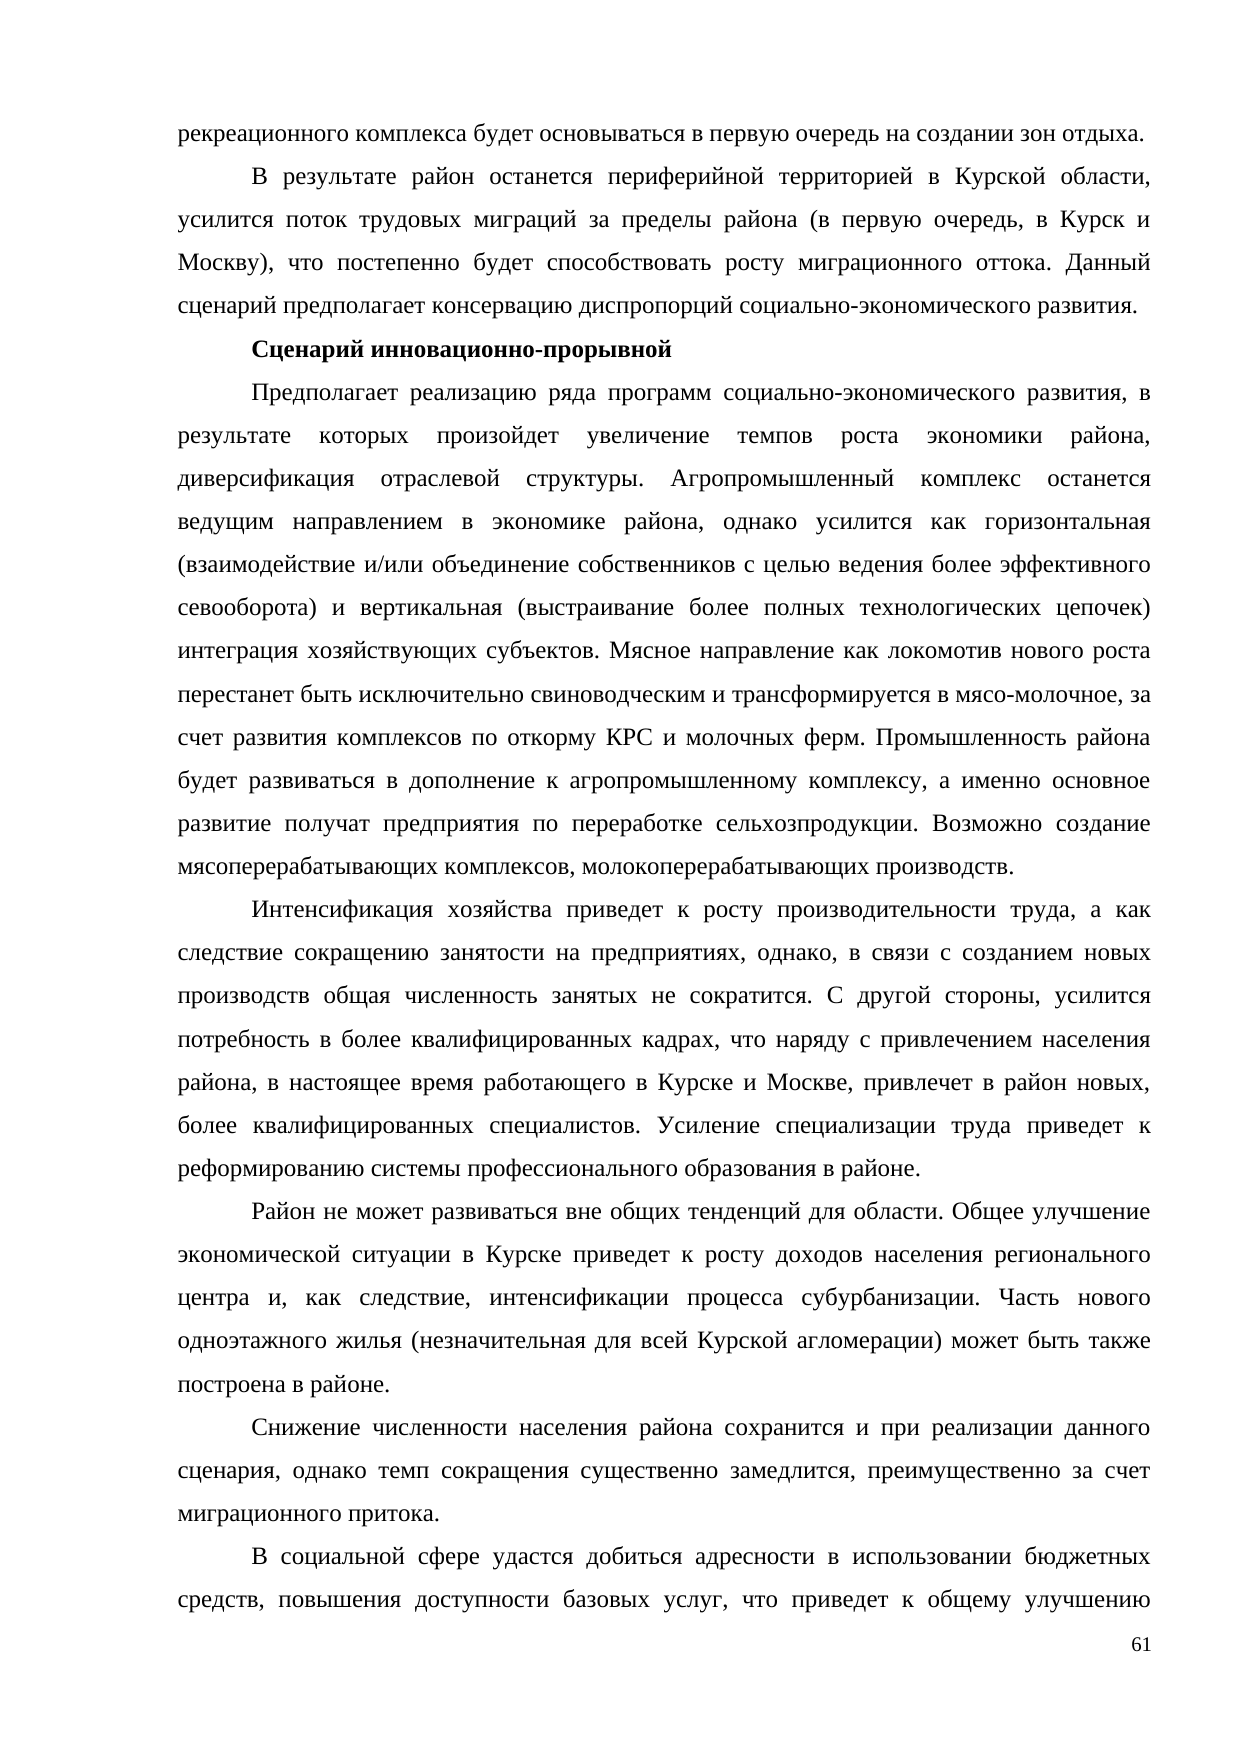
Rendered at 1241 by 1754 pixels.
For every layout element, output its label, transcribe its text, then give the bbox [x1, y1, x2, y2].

text В результате район останется периферийной территорией в Курской области, усилится поток трудовых миграций за пределы района (в первую очередь, в Курск и Москву), что постепенно будет способствовать росту миграционного оттока. Данный сценарий предполагает консервацию диспропорций социально-экономического развития. [177, 161, 1152, 319]
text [177, 1541, 1152, 1613]
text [177, 118, 1152, 147]
text Снижение численности населения района сохранится и при реализации данного сценария, однако темп сокращения существенно замедлится, преимущественно за счет миграционного притока. [177, 1412, 1152, 1527]
text Сценарий инновационно-прорывной [177, 334, 1152, 362]
text Район не может развиваться вне общих тенденций для области. Общее улучшение экономической ситуации в Курске приведет к росту доходов населения регионального центра и, как следствие, интенсификации процесса субурбанизации. Часть нового одноэтажного жилья (незначительная для всей Курской агломерации) может быть также построена в районе. [177, 1196, 1152, 1397]
text Интенсификация хозяйства приведет к росту производительности труда, а как следствие сокращению занятости на предприятиях, однако, в связи с созданием новых производств общая численность занятых не сократится. С другой стороны, усилится потребность в более квалифицированных кадрах, что наряду с привлечением населения района, в настоящее время работающего в Курске и Москве, привлечет в район новых, более квалифицированных специалистов. Усиление специализации труда приведет к реформированию системы профессионального образования в районе. [177, 894, 1152, 1182]
text Предполагает реализацию ряда программ социально-экономического развития, в результате которых произойдет увеличение темпов роста экономики района, диверсификация отраслевой структуры. Агропромышленный комплекс останется ведущим направлением в экономике района, однако усилится как горизонтальная (взаимодействие и/или объединение собственников с целью ведения более эффективного севооборота) и вертикальная (выстраивание более полных технологических цепочек) интеграция хозяйствующих субъектов. Мясное направление как локомотив нового роста перестанет быть исключительно свиноводческим и трансформируется в мясо-молочное, за счет развития комплексов по откорму КРС и молочных ферм. Промышленность района будет развиваться в дополнение к агропромышленному комплексу, а именно основное развитие получат предприятия по переработке сельхозпродукции. Возможно создание мясоперерабатывающих комплексов, молокоперерабатывающих производств. [177, 377, 1152, 880]
